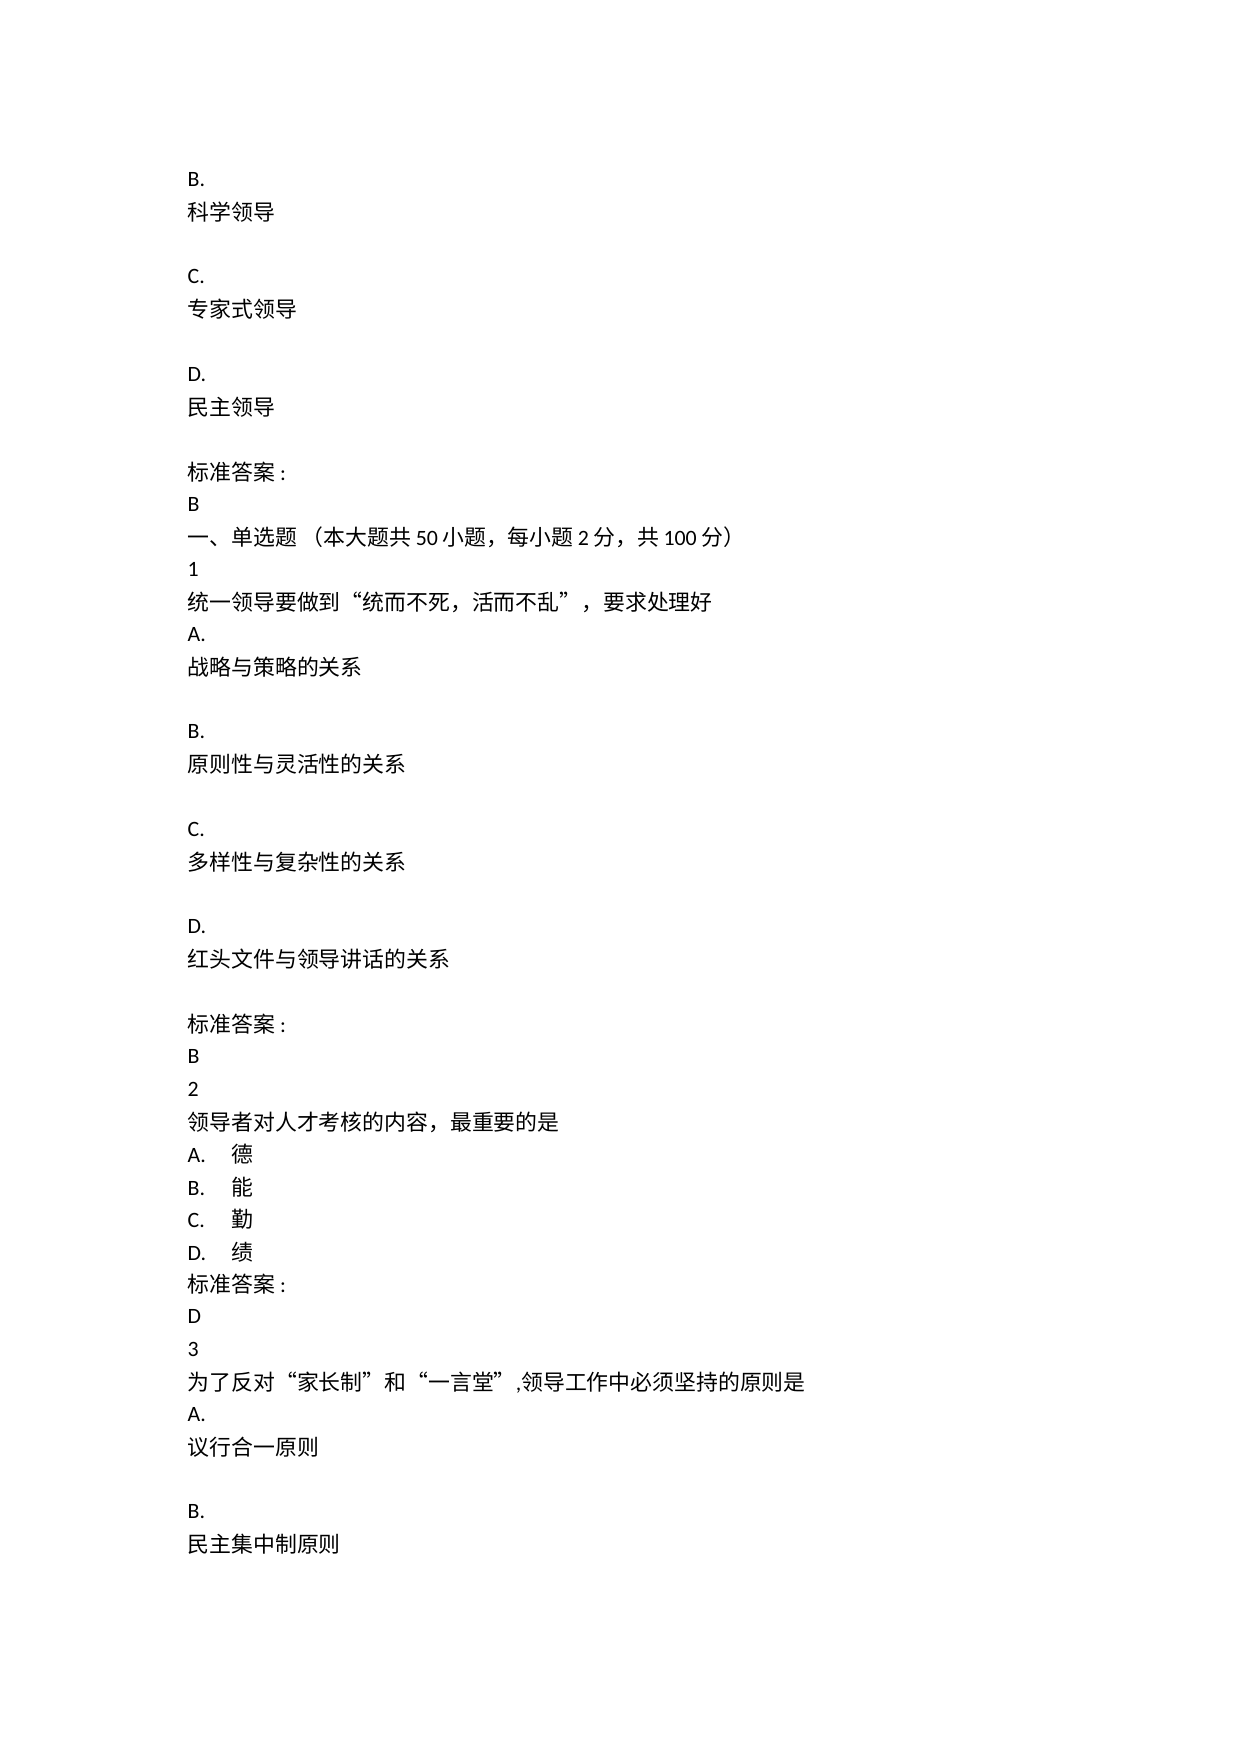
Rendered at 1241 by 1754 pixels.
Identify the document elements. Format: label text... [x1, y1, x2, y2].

text 领导者对人才考核的内容，最重要的是 [187, 1104, 1053, 1137]
text 为了反对“家长制”和“一言堂”,领导工作中必须坚持的原则是 [187, 1364, 1053, 1397]
text D. [187, 909, 1053, 942]
text B. [187, 714, 1053, 747]
text 多样性与复杂性的关系 [187, 844, 1053, 877]
text D. [187, 357, 1053, 389]
text 3 [187, 1332, 1053, 1364]
text B [187, 1039, 1053, 1072]
text B. [187, 1494, 1053, 1527]
text 2 [187, 1072, 1053, 1104]
text C. 勤 [187, 1202, 1053, 1234]
text 战略与策略的关系 [187, 649, 1053, 682]
text 议行合一原则 [187, 1429, 1053, 1462]
text B. [187, 162, 1053, 194]
text A. [187, 617, 1053, 649]
text 一、单选题 （本大题共50小题，每小题2分，共100分） [187, 519, 1053, 552]
text 原则性与灵活性的关系 [187, 747, 1053, 779]
text 专家式领导 [187, 292, 1053, 324]
text 标准答案 : [187, 454, 1053, 487]
text B [187, 487, 1053, 519]
text D. 绩 [187, 1234, 1053, 1267]
text B. 能 [187, 1169, 1053, 1202]
text 民主领导 [187, 389, 1053, 422]
text C. [187, 259, 1053, 292]
text 标准答案 : [187, 1267, 1053, 1299]
text 标准答案 : [187, 1007, 1053, 1039]
text A. [187, 1397, 1053, 1429]
text D [187, 1299, 1053, 1332]
text 红头文件与领导讲话的关系 [187, 942, 1053, 974]
text 科学领导 [187, 194, 1053, 227]
text A. 德 [187, 1137, 1053, 1169]
text 1 [187, 552, 1053, 584]
text 民主集中制原则 [187, 1527, 1053, 1559]
text C. [187, 812, 1053, 844]
text 统一领导要做到“统而不死，活而不乱”，要求处理好 [187, 584, 1053, 617]
